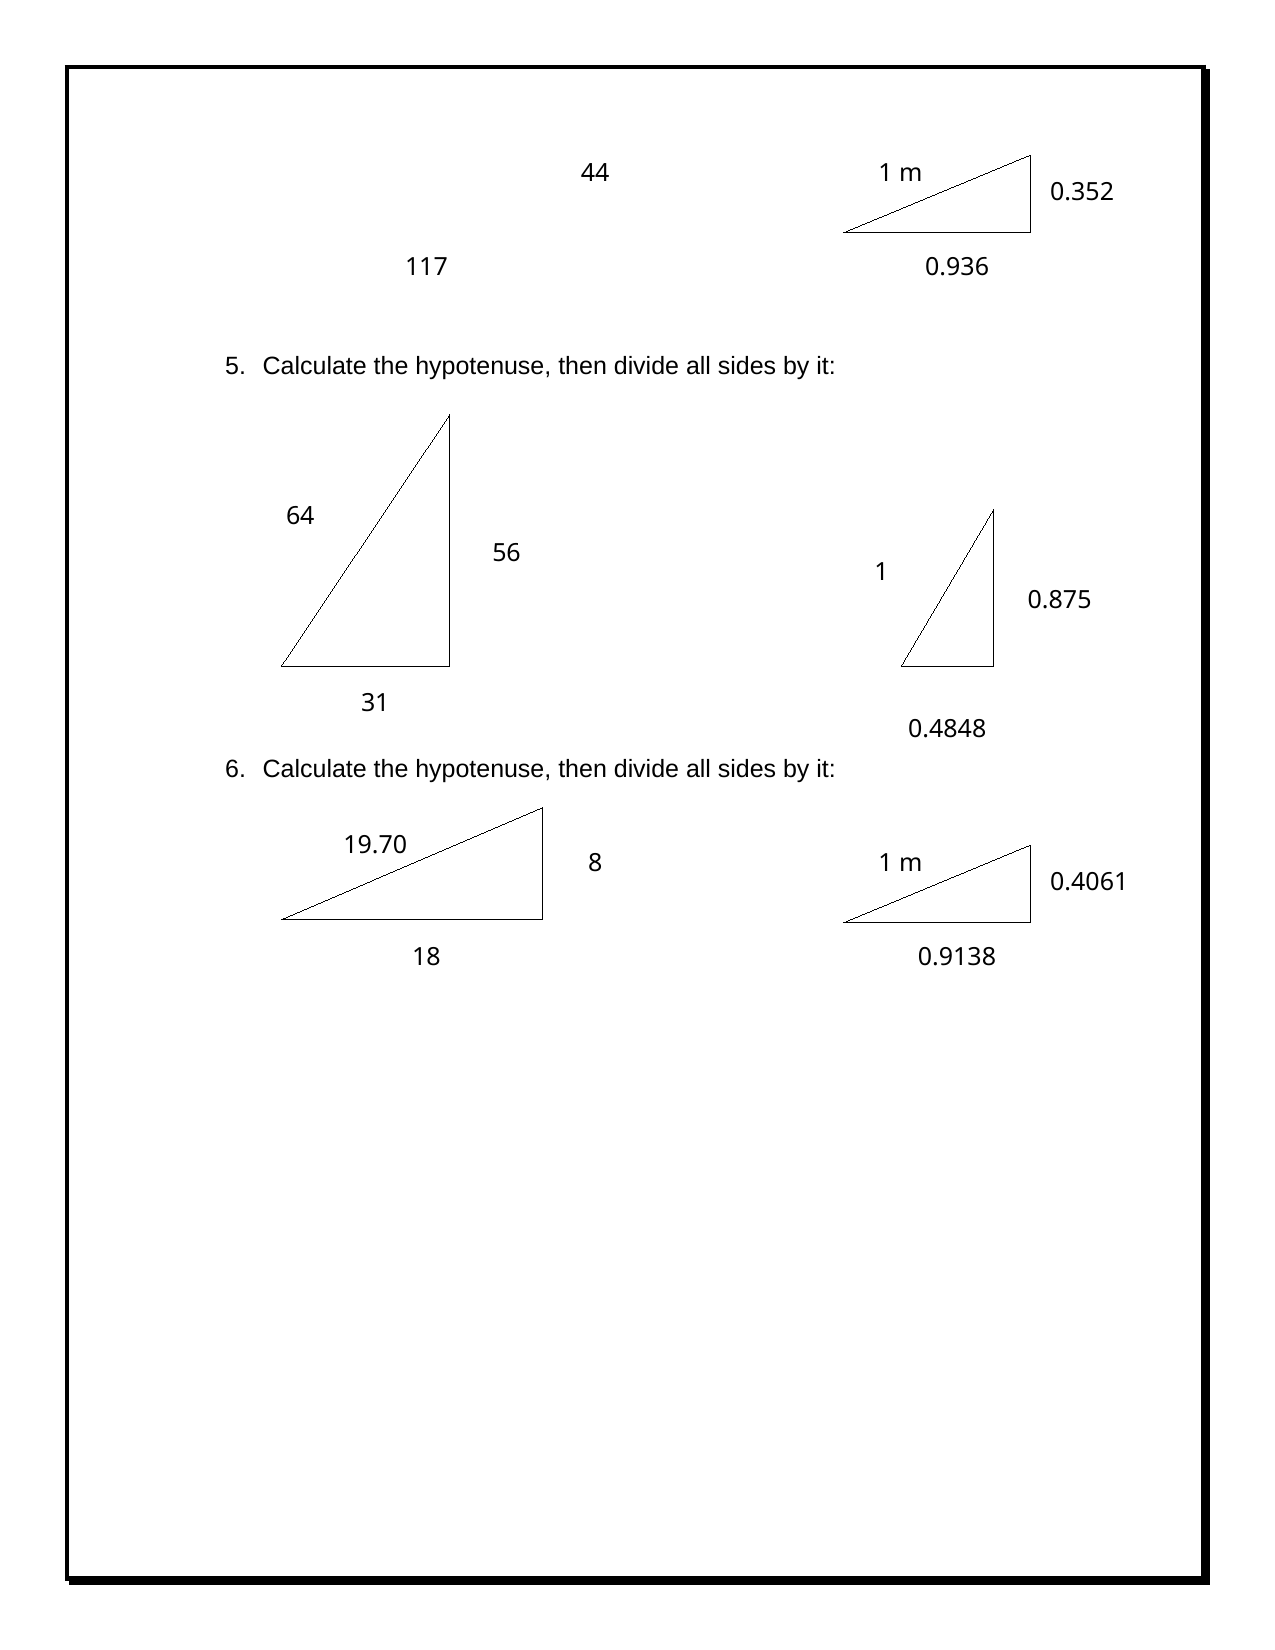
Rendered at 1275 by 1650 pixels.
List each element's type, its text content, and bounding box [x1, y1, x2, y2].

list Calculate the hypotenuse, then divide all sides by it: [225, 754, 1117, 782]
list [225, 351, 1117, 380]
